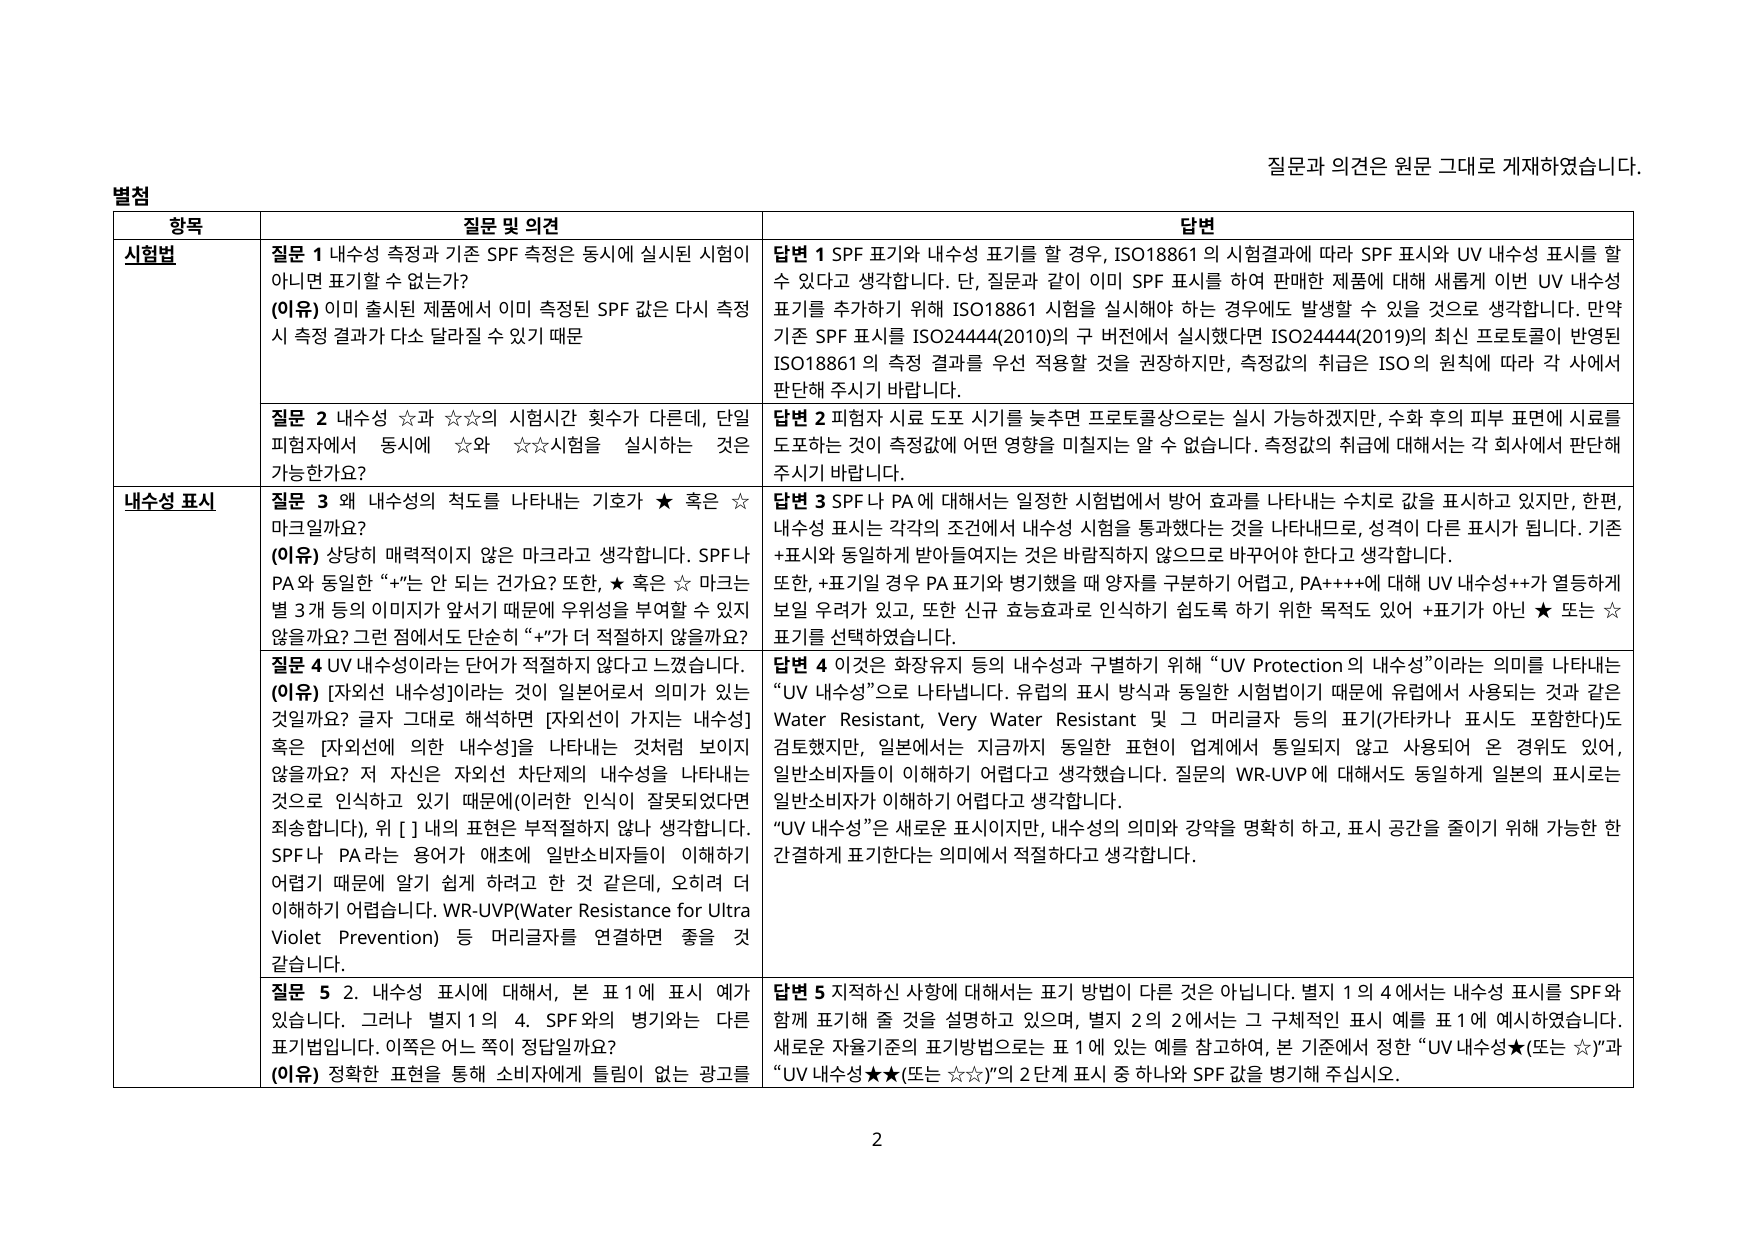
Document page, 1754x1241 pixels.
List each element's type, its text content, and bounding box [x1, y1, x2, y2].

table_cell 질문 4 UV 내수성이라는 단어가 적절하지 않다고 느꼈습니다. (이유) [자외선 내수성]이라는 것이 일본어로서 의미가 있는 것일까요? 글자 그대로 해석하면 [자외선이 가지는 내수성] 혹은 [자외선에 의한 내수성]을 나타내는 것처럼 보이지 않을까요? 저 자신은 자외선 차단제의 내수성을 나타내는 것으로 인식하고 있기 때문에(이러한 인식이 잘못되었다면 죄송합니다), 위 [ ] 내의 표현은 부적절하지 않나 생각합니다. SPF나 PA라는 용어가 애초에 일반소비자들이 이해하기 어렵기 때문에 알기 쉽게 하려고 한 것 같은데, 오히려 더 이해하기 어렵습니다. WR-UVP(Water Resistance for Ultra Violet Prevention) 등 머리글자를 연결하면 좋을 것 같습니다. [261, 651, 762, 977]
table_cell 질문 1 내수성 측정과 기존 SPF 측정은 동시에 실시된 시험이 아니면 표기할 수 없는가? (이유) 이미 출시된 제품에서 이미 측정된 SPF 값은 다시 측정 시 측정 결과가 다소 달라질 수 있기 때문 [261, 240, 762, 403]
text 질문과 의견은 원문 그대로 게재하였습니다. [112, 150, 1641, 180]
table_header 질문 및 의견 [261, 212, 762, 239]
table_cell 답변 1 SPF 표기와 내수성 표기를 할 경우, ISO18861의 시험결과에 따라 SPF 표시와 UV 내수성 표시를 할 수 있다고 생각합니다. 단, 질문과 같이 이미 SPF 표시를 하여 판매한 제품에 대해 새롭게 이번 UV 내수성 표기를 추가하기 위해 ISO18861 시험을 실시해야 하는 경우에도 발생할 수 있을 것으로 생각합니다. 만약 기존 SPF 표시를 ISO24444(2010)의 구 버전에서 실시했다면 ISO24444(2019)의 최신 프로토콜이 반영된 ISO18861의 측정 결과를 우선 적용할 것을 권장하지만, 측정값의 취급은 ISO의 원칙에 따라 각 사에서 판단해 주시기 바랍니다. [763, 240, 1633, 403]
table_header 항목 [114, 212, 260, 239]
table_cell 시험법 [114, 240, 260, 486]
table_cell 질문 2 내수성 ☆과 ☆☆의 시험시간 횟수가 다른데, 단일 피험자에서 동시에 ☆와 ☆☆시험을 실시하는 것은 가능한가요? [261, 404, 762, 486]
table_cell 답변 3 SPF나 PA에 대해서는 일정한 시험법에서 방어 효과를 나타내는 수치로 값을 표시하고 있지만, 한편, 내수성 표시는 각각의 조건에서 내수성 시험을 통과했다는 것을 나타내므로, 성격이 다른 표시가 됩니다. 기존 +표시와 동일하게 받아들여지는 것은 바람직하지 않으므로 바꾸어야 한다고 생각합니다. 또한, +표기일 경우 PA표기와 병기했을 때 양자를 구분하기 어렵고, PA++++에 대해 UV 내수성++가 열등하게 보일 우려가 있고, 또한 신규 효능효과로 인식하기 쉽도록 하기 위한 목적도 있어 +표기가 아닌 ★ 또는 ☆표기를 선택하였습니다. [763, 487, 1633, 650]
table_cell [261, 978, 762, 1087]
text 별첨 [112, 180, 1641, 211]
table_header 답변 [763, 212, 1633, 239]
table_cell 질문 3 왜 내수성의 척도를 나타내는 기호가 ★ 혹은 ☆ 마크일까요? (이유) 상당히 매력적이지 않은 마크라고 생각합니다. SPF나 PA와 동일한 “+”는 안 되는 건가요? 또한, ★ 혹은 ☆ 마크는 별 3개 등의 이미지가 앞서기 때문에 우위성을 부여할 수 있지 않을까요? 그런 점에서도 단순히 “+”가 더 적절하지 않을까요? [261, 487, 762, 650]
table_cell 내수성 표시 [114, 487, 260, 1087]
table_cell 답변 4 이것은 화장유지 등의 내수성과 구별하기 위해 “UV Protection의 내수성”이라는 의미를 나타내는 “UV 내수성”으로 나타냅니다. 유럽의 표시 방식과 동일한 시험법이기 때문에 유럽에서 사용되는 것과 같은 Water Resistant, Very Water Resistant 및 그 머리글자 등의 표기(가타카나 표시도 포함한다)도 검토했지만, 일본에서는 지금까지 동일한 표현이 업계에서 통일되지 않고 사용되어 온 경위도 있어, 일반소비자들이 이해하기 어렵다고 생각했습니다. 질문의 WR-UVP에 대해서도 동일하게 일본의 표시로는 일반소비자가 이해하기 어렵다고 생각합니다. “UV 내수성”은 새로운 표시이지만, 내수성의 의미와 강약을 명확히 하고, 표시 공간을 줄이기 위해 가능한 한 간결하게 표기한다는 의미에서 적절하다고 생각합니다. [763, 651, 1633, 977]
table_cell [763, 978, 1633, 1087]
table_cell 답변 2 피험자 시료 도포 시기를 늦추면 프로토콜상으로는 실시 가능하겠지만, 수화 후의 피부 표면에 시료를 도포하는 것이 측정값에 어떤 영향을 미칠지는 알 수 없습니다. 측정값의 취급에 대해서는 각 회사에서 판단해 주시기 바랍니다. [763, 404, 1633, 486]
